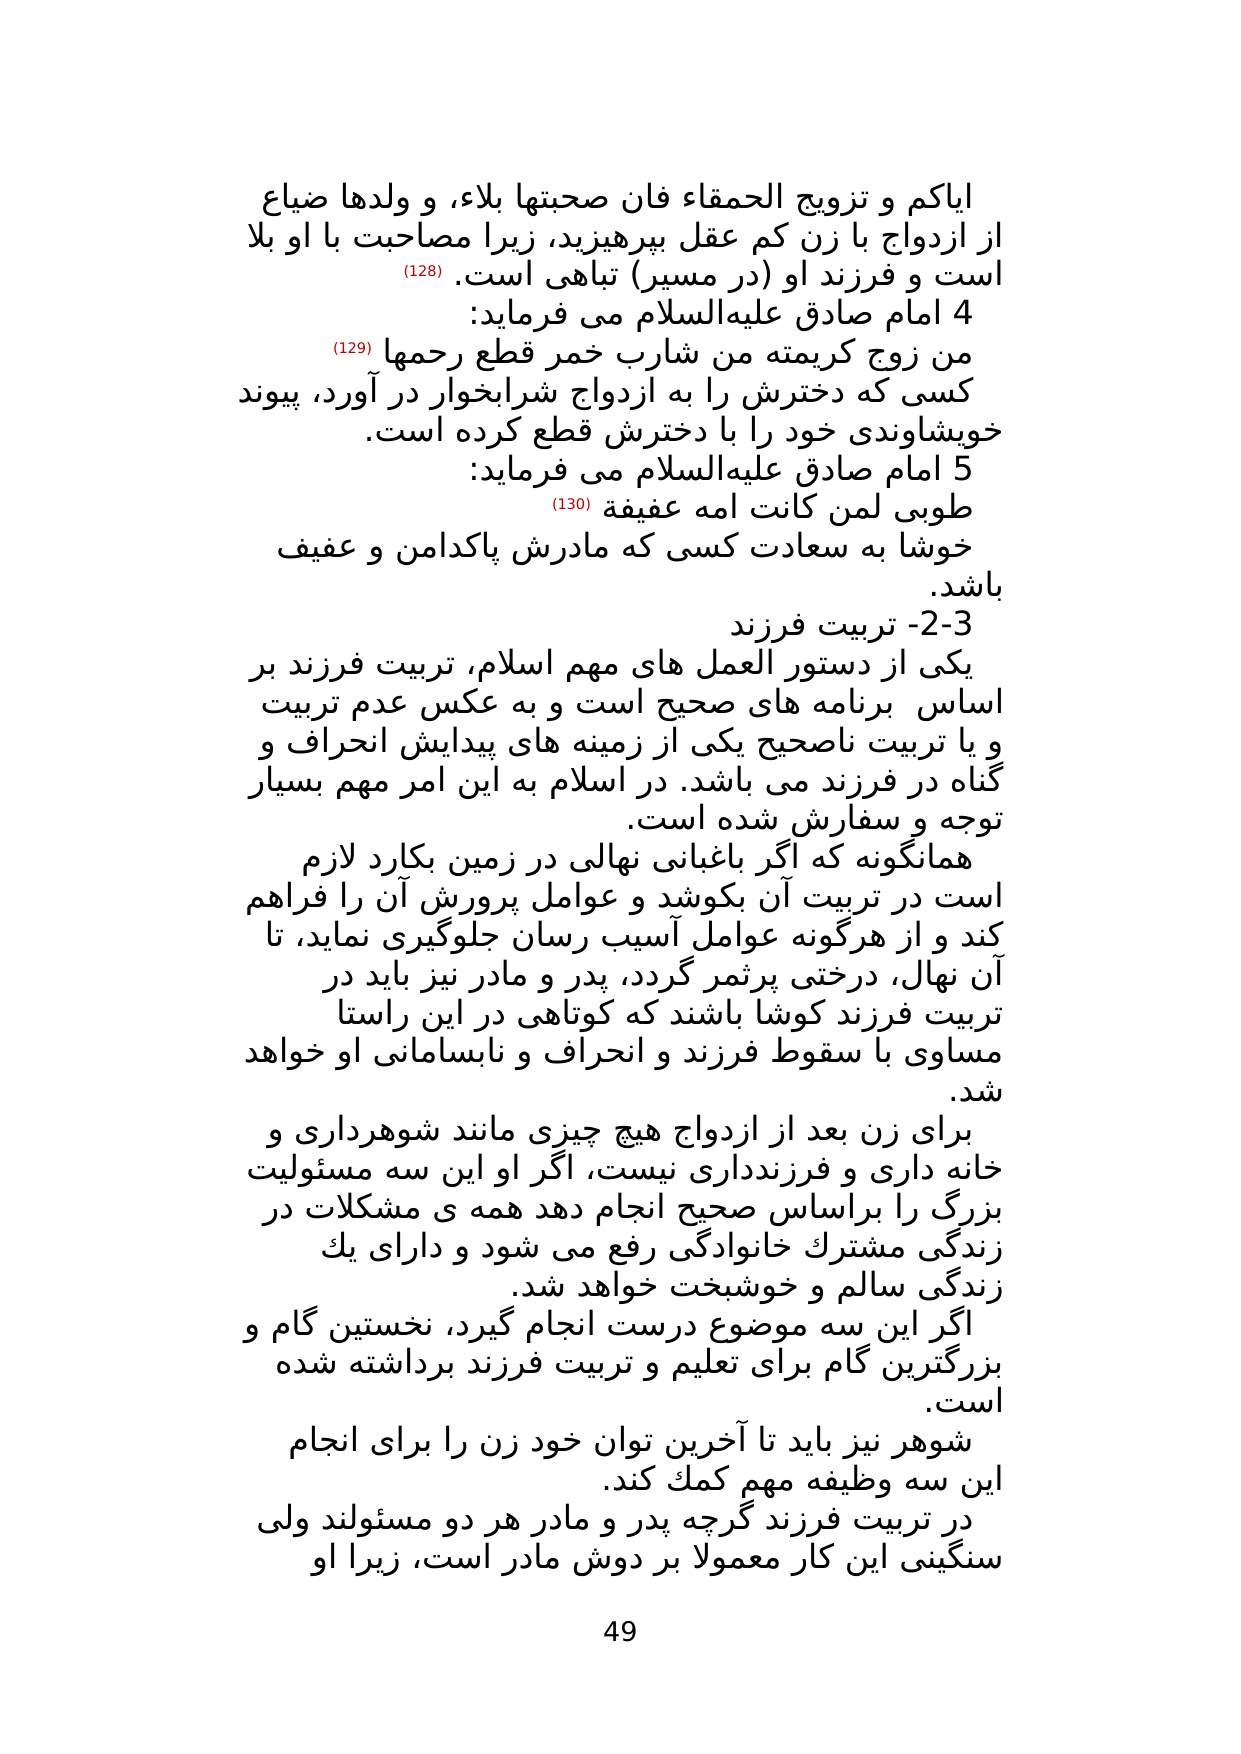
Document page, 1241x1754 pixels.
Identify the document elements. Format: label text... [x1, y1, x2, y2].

text 4 امام صادق عليه‌السلام مى فرمايد: [236, 294, 1004, 333]
text من زوج كريمته من شارب خمر قطع رحمها (129) [236, 333, 1004, 371]
text كسى كه دخترش را به ازدواج شرابخوار در آورد، پيوند خويشاوندى خود را با دخترش قطع كرده است. [236, 371, 1004, 449]
text اياكم و تزويج الحمقاء فان صحبتها بلاء، و ولدها ضياع از ازدواج با زن كم عقل بپرهيزيد، زيرا مصاحبت با او بلا است و فرزند او (در مسير) تباهى است. (128) [236, 177, 1004, 294]
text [236, 1498, 1004, 1576]
text يكى از دستور العمل هاى مهم اسلام، تربيت فرزند بر اساس ‍ برنامه هاى صحيح است و به عكس عدم تربيت و يا تربيت ناصحيح يكى از زمينه هاى پيدايش انحراف و گناه در فرزند مى باشد. در اسلام به اين امر مهم بسيار توجه و سفارش شده است. [236, 643, 1004, 838]
text خوشا به سعادت كسى كه مادرش پاكدامن و عفيف باشد. [236, 527, 1004, 604]
text 2-3- تربيت فرزند [236, 604, 1004, 643]
text 5 امام صادق عليه‌السلام مى فرمايد: [236, 449, 1004, 488]
text طوبى لمن كانت امه عفيفة (130) [236, 488, 1004, 527]
text همانگونه كه اگر باغبانى نهالى در زمين بكارد لازم است در تربيت آن بكوشد و عوامل پرورش آن را فراهم كند و از هرگونه عوامل آسيب رسان جلوگيرى نمايد، تا آن نهال، درختى پرثمر گردد، پدر و مادر نيز بايد در تربيت فرزند كوشا باشند كه كوتاهى در اين راستا مساوى با سقوط فرزند و انحراف و نابسامانى او خواهد شد. [236, 838, 1004, 1110]
text براى زن بعد از ازدواج هيچ چيزى مانند شوهردارى و خانه دارى و فرزنددارى نيست، اگر او اين سه مسئوليت بزرگ را براساس صحيح انجام دهد همه ى مشكلات در زندگى مشترك خانوادگى رفع مى شود و داراى يك زندگى سالم و خوشبخت خواهد شد. [236, 1110, 1004, 1304]
text شوهر نيز بايد تا آخرين توان خود زن را براى انجام اين سه وظيفه مهم كمك كند. [236, 1421, 1004, 1498]
text اگر اين سه موضوع درست انجام گيرد، نخستين گام و بزرگترين گام براى تعليم و تربيت فرزند برداشته شده است. [236, 1304, 1004, 1421]
